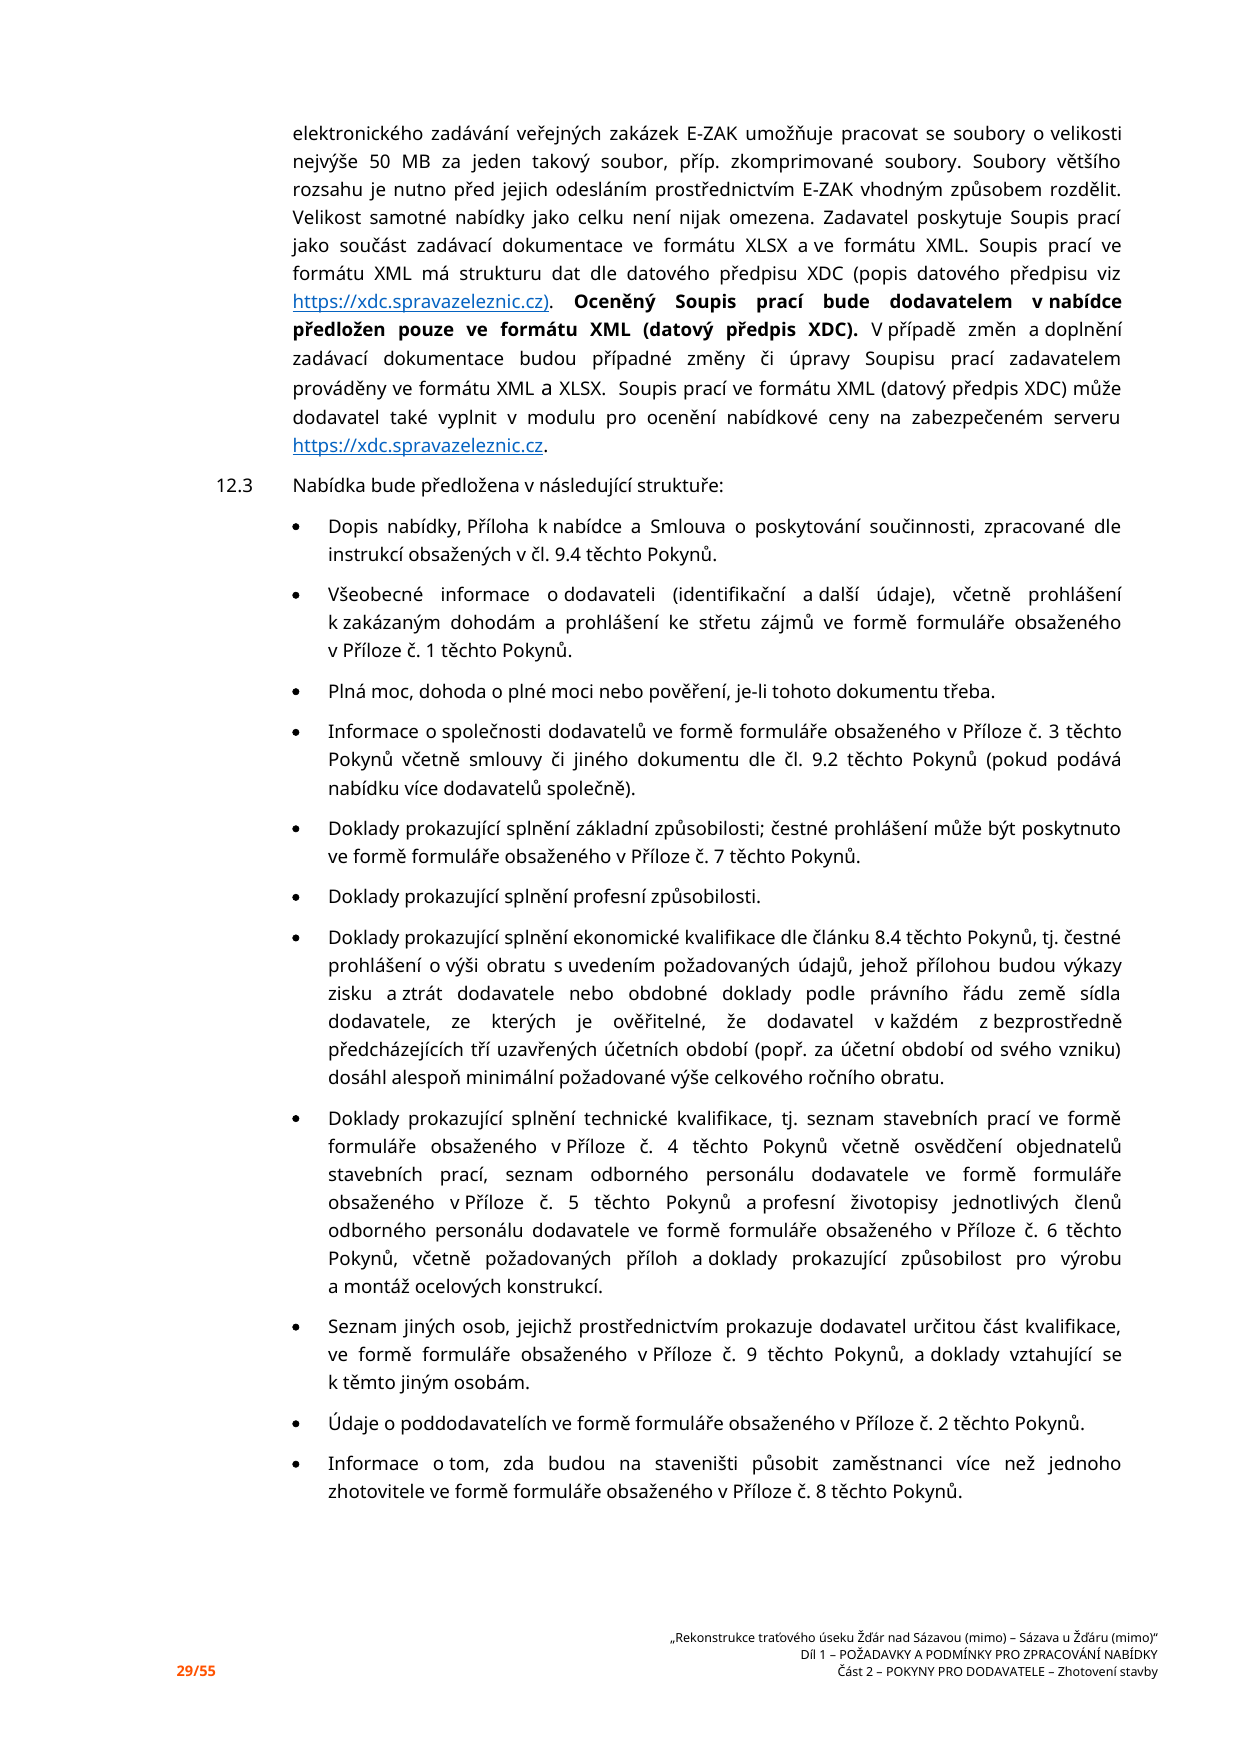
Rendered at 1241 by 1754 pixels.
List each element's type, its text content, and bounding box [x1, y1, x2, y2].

text Doklady prokazující splnění ekonomické kvalifikace dle článku 8.4 těchto Pokynů, tj. čestné prohlášení o výši obratu s uvedením požadovaných údajů, jehož přílohou budou výkazy zisku a ztrát dodavatele nebo obdobné doklady podle právního řádu země sídla dodavatele, ze kterých je ověřitelné, že dodavatel v každém z bezprostředně předcházejících tří uzavřených účetních období (popř. za účetní období od svého vzniku) dosáhl alespoň minimální požadované výše celkového ročního obratu. [292, 924, 1122, 1090]
text Všeobecné informace o dodavateli (identifikační a další údaje), včetně prohlášení k zakázaným dohodám a prohlášení ke střetu zájmů ve formě formuláře obsaženého v Příloze č. 1 těchto Pokynů. [292, 582, 1122, 663]
text Informace o tom, zda budou na staveništi působit zaměstnanci více než jednoho zhotovitele ve formě formuláře obsaženého v Příloze č. 8 těchto Pokynů. [292, 1451, 1122, 1504]
text Nabídka bude předložena v následující struktuře: [216, 473, 1122, 498]
text Seznam jiných osob, jejichž prostřednictvím prokazuje dodavatel určitou část kvalifikace, ve formě formuláře obsaženého v Příloze č. 9 těchto Pokynů, a doklady vztahující se k těmto jiným osobám. [292, 1314, 1122, 1395]
text Doklady prokazující splnění profesní způsobilosti. [292, 884, 1122, 909]
text Doklady prokazující splnění základní způsobilosti; čestné prohlášení může být poskytnuto ve formě formuláře obsaženého v Příloze č. 7 těchto Pokynů. [292, 815, 1122, 869]
text Plná moc, dohoda o plné moci nebo pověření, je-li tohoto dokumentu třeba. [292, 678, 1122, 704]
text Informace o společnosti dodavatelů ve formě formuláře obsaženého v Příloze č. 3 těchto Pokynů včetně smlouvy či jiného dokumentu dle čl. 9.2 těchto Pokynů (pokud podává nabídku více dodavatelů společně). [292, 719, 1122, 800]
text Údaje o poddodavatelích ve formě formuláře obsaženého v Příloze č. 2 těchto Pokynů. [292, 1410, 1122, 1436]
text Doklady prokazující splnění technické kvalifikace, tj. seznam stavebních prací ve formě formuláře obsaženého v Příloze č. 4 těchto Pokynů včetně osvědčení objednatelů stavebních prací, seznam odborného personálu dodavatele ve formě formuláře obsaženého v Příloze č. 5 těchto Pokynů a profesní životopisy jednotlivých členů odborného personálu dodavatele ve formě formuláře obsaženého v Příloze č. 6 těchto Pokynů, včetně požadovaných příloh a doklady prokazující způsobilost pro výrobu a montáž ocelových konstrukcí. [292, 1105, 1122, 1299]
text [216, 121, 1122, 458]
text Dopis nabídky, Příloha k nabídce a Smlouva o poskytování součinnosti, zpracované dle instrukcí obsažených v čl. 9.4 těchto Pokynů. [292, 513, 1122, 567]
